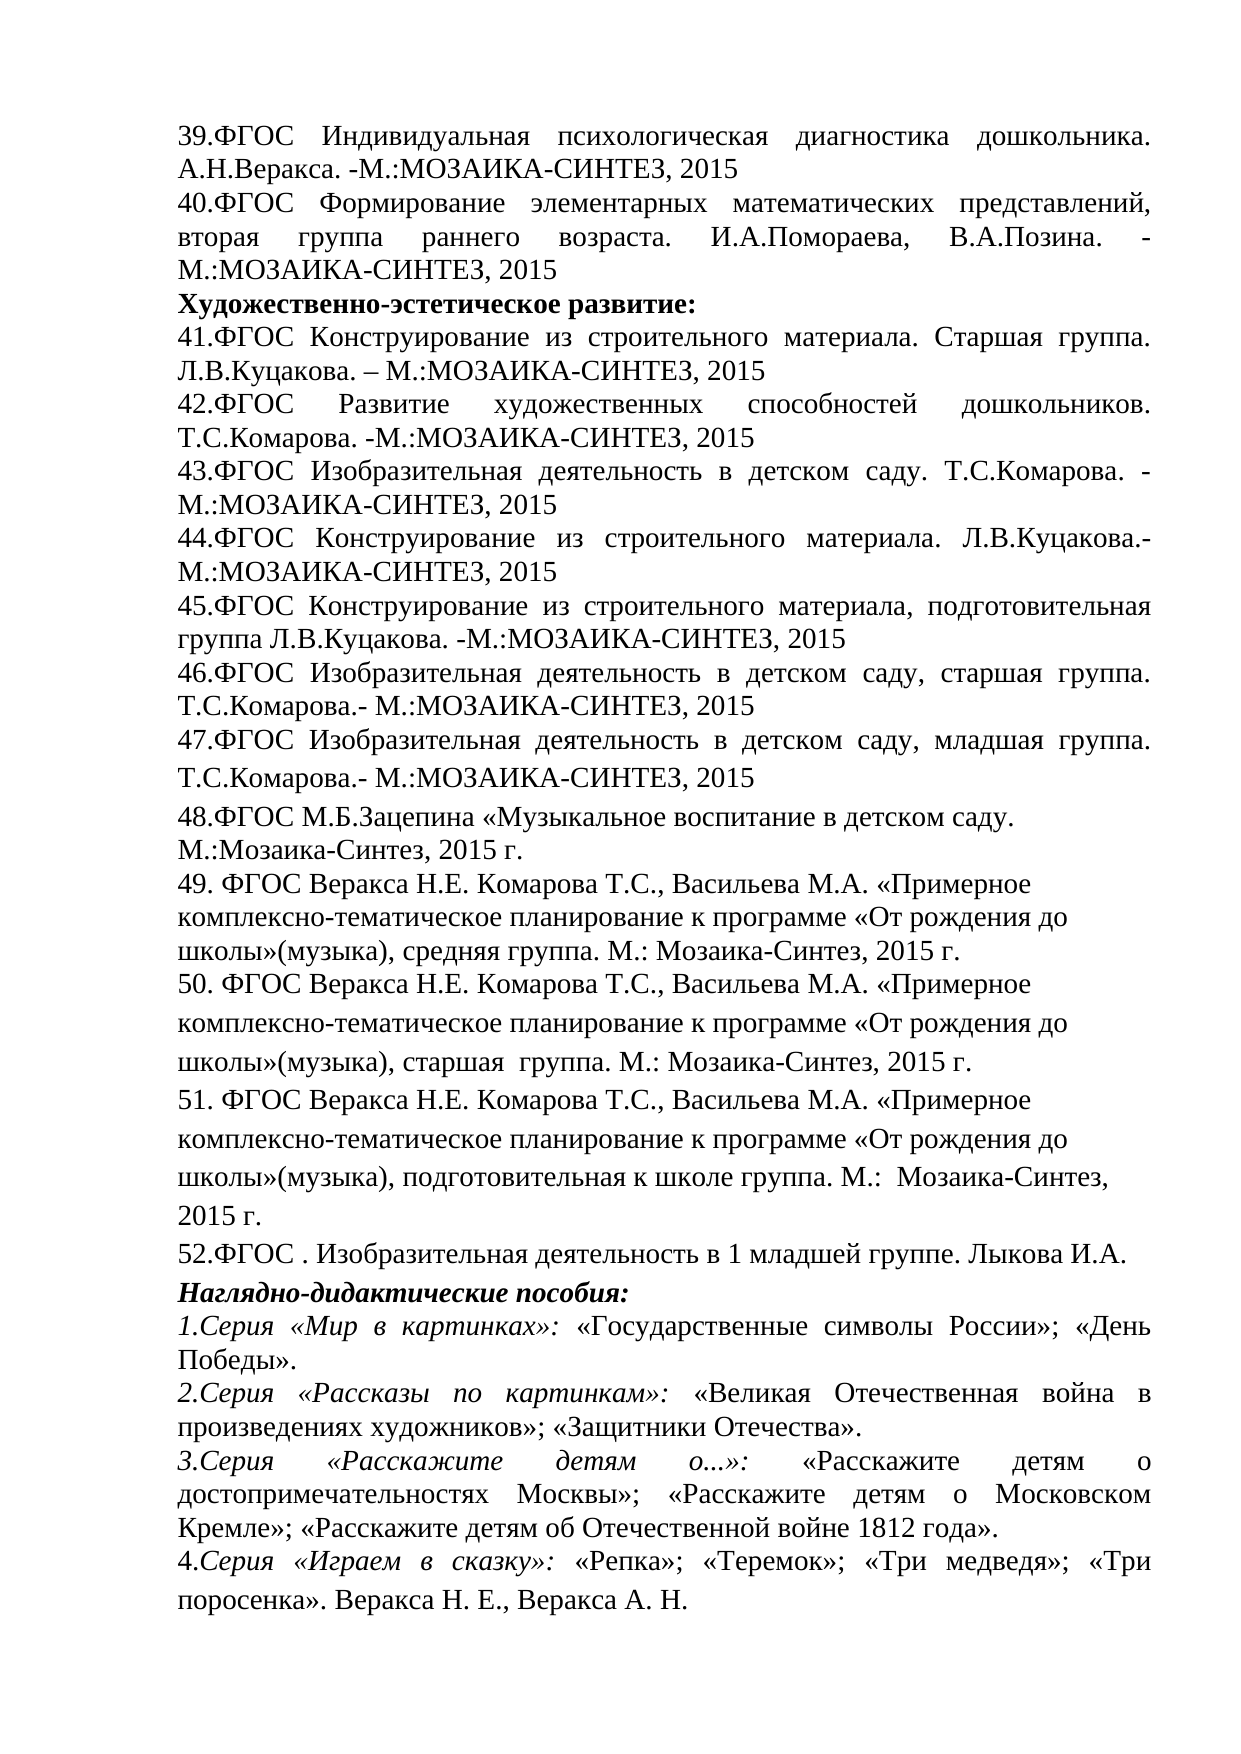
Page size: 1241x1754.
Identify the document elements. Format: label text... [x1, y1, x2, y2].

text 49. ФГОС Веракса Н.Е. Комарова Т.С., Васильева М.А. «Примерное комплексно-тематическое планирование к программе «От рождения до школы»(музыка), средняя группа. М.: Мозаика-Синтез, 2015 г. [177, 866, 1152, 967]
text 46.ФГОС Изобразительная деятельность в детском саду, старшая группа. Т.С.Комарова.- М.:МОЗАИКА-СИНТЕЗ, 2015 [177, 655, 1152, 722]
text 48.ФГОС М.Б.Зацепина «Музыкальное воспитание в детском саду. М.:Мозаика-Синтез, 2015 г. [177, 799, 1152, 866]
text Художественно-эстетическое развитие: [177, 286, 1152, 319]
text 50. ФГОС Веракса Н.Е. Комарова Т.С., Васильева М.А. «Примерное комплексно-тематическое планирование к программе «От рождения до школы»(музыка), старшая группа. М.: Мозаика-Синтез, 2015 г. [177, 967, 1152, 1077]
text 1.Серия «Мир в картинках»: «Государственные символы России»; «День Победы». [177, 1308, 1152, 1376]
text 45.ФГОС Конструирование из строительного материала, подготовительная группа Л.В.Куцакова. -М.:МОЗАИКА-СИНТЕЗ, 2015 [177, 588, 1152, 655]
text 42.ФГОС Развитие художественных способностей дошкольников. Т.С.Комарова. -М.:МОЗАИКА-СИНТЕЗ, 2015 [177, 386, 1152, 453]
text 4.Серия «Играем в сказку»: «Репка»; «Теремок»; «Три медведя»; «Три поросенка». Веракса Н. Е., Веракса А. Н. [177, 1543, 1152, 1615]
text 2.Серия «Рассказы по картинкам»: «Великая Отечественная война в произведениях художников»; «Защитники Отечества». [177, 1376, 1152, 1443]
text Наглядно-дидактические пособия: [177, 1275, 1152, 1308]
text 3.Серия «Расскажите детям о...»: «Расскажите детям о достопримечательностях Москвы»; «Расскажите детям о Московском Кремле»; «Расскажите детям об Отечественной войне 1812 года». [177, 1443, 1152, 1543]
text 40.ФГОС Формирование элементарных математических представлений, вторая группа раннего возраста. И.А.Помораева, В.А.Позина. -М.:МОЗАИКА-СИНТЕЗ, 2015 [177, 185, 1152, 286]
text 44.ФГОС Конструирование из строительного материала. Л.В.Куцакова.- М.:МОЗАИКА-СИНТЕЗ, 2015 [177, 521, 1152, 588]
text 47.ФГОС Изобразительная деятельность в детском саду, младшая группа. Т.С.Комарова.- М.:МОЗАИКА-СИНТЕЗ, 2015 [177, 722, 1152, 794]
text 52.ФГОС . Изобразительная деятельность в 1 младшей группе. Лыкова И.А. [177, 1236, 1152, 1270]
text 39.ФГОС Индивидуальная психологическая диагностика дошкольника. А.Н.Веракса. -М.:МОЗАИКА-СИНТЕЗ, 2015 [177, 118, 1152, 185]
text 51. ФГОС Веракса Н.Е. Комарова Т.С., Васильева М.А. «Примерное комплексно-тематическое планирование к программе «От рождения до школы»(музыка), подготовительная к школе группа. М.: Мозаика-Синтез, 2015 г. [177, 1082, 1152, 1231]
text 43.ФГОС Изобразительная деятельность в детском саду. Т.С.Комарова. -М.:МОЗАИКА-СИНТЕЗ, 2015 [177, 453, 1152, 521]
text 41.ФГОС Конструирование из строительного материала. Старшая группа. Л.В.Куцакова. – М.:МОЗАИКА-СИНТЕЗ, 2015 [177, 319, 1152, 386]
